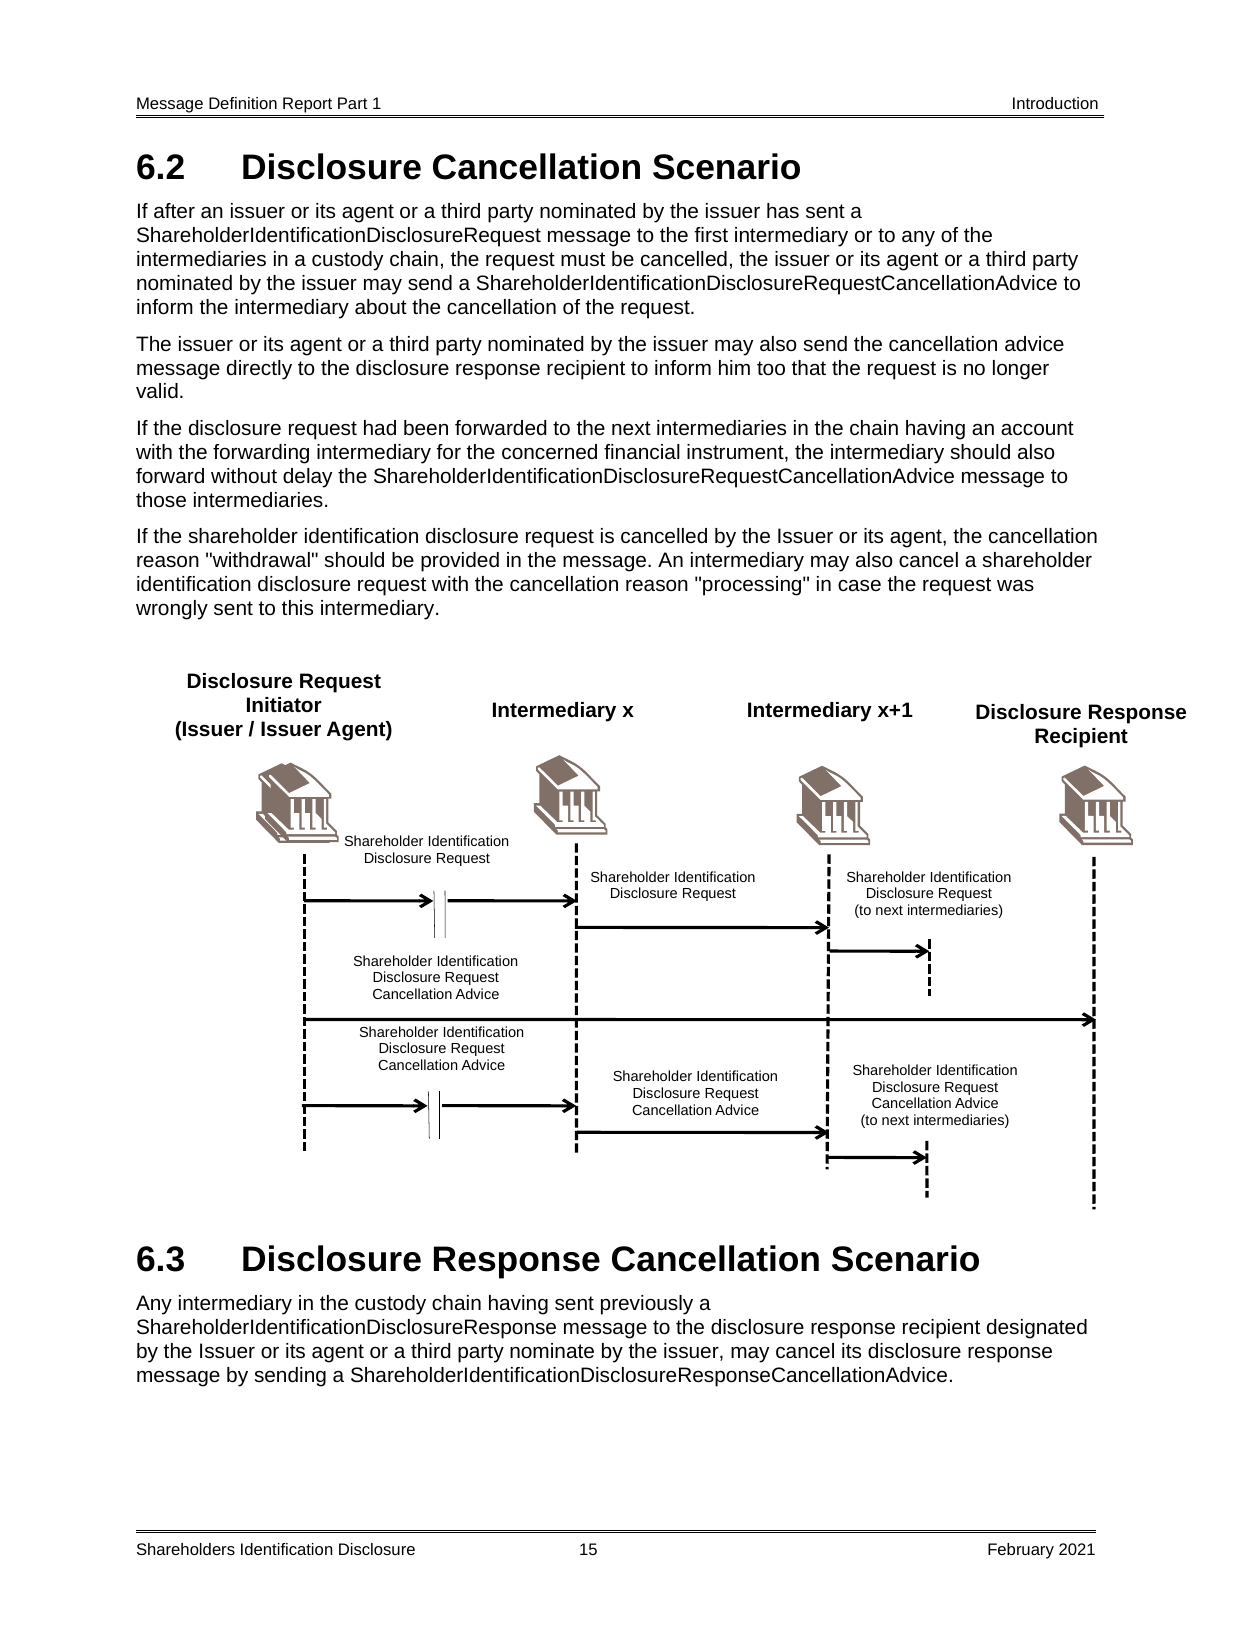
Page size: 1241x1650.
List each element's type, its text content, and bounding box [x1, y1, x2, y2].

subtitle Disclosure Cancellation Scenario [136, 146, 1104, 187]
text If after an issuer or its agent or a third party nominated by the issuer has sent a ShareholderIdentificationDisclosureRequest message to the first intermediary or to any of the intermediaries in a custody chain, the request must be cancelled, the issuer or its agent or a third party nominated by the issuer may send a ShareholderIdentificationDisclosureRequestCancellationAdvice to inform the intermediary about the cancellation of the request. [136, 199, 1104, 319]
text If the disclosure request had been forwarded to the next intermediaries in the chain having an account with the forwarding intermediary for the concerned financial instrument, the intermediary should also forward without delay the ShareholderIdentificationDisclosureRequestCancellationAdvice message to those intermediaries. [136, 416, 1104, 512]
text The issuer or its agent or a third party nominated by the issuer may also send the cancellation advice message directly to the disclosure response recipient to inform him too that the request is no longer valid. [136, 331, 1104, 403]
text Any intermediary in the custody chain having sent previously a ShareholderIdentificationDisclosureResponse message to the disclosure response recipient designated by the Issuer or its agent or a third party nominate by the issuer, may cancel its disclosure response message by sending a ShareholderIdentificationDisclosureResponseCancellationAdvice. [136, 1291, 1104, 1387]
subtitle Disclosure Response Cancellation Scenario [136, 1238, 1104, 1278]
text If the shareholder identification disclosure request is cancelled by the Issuer or its agent, the cancellation reason "withdrawal" should be provided in the message. An intermediary may also cancel a shareholder identification disclosure request with the cancellation reason "processing" in case the request was wrongly sent to this intermediary. [136, 524, 1104, 620]
